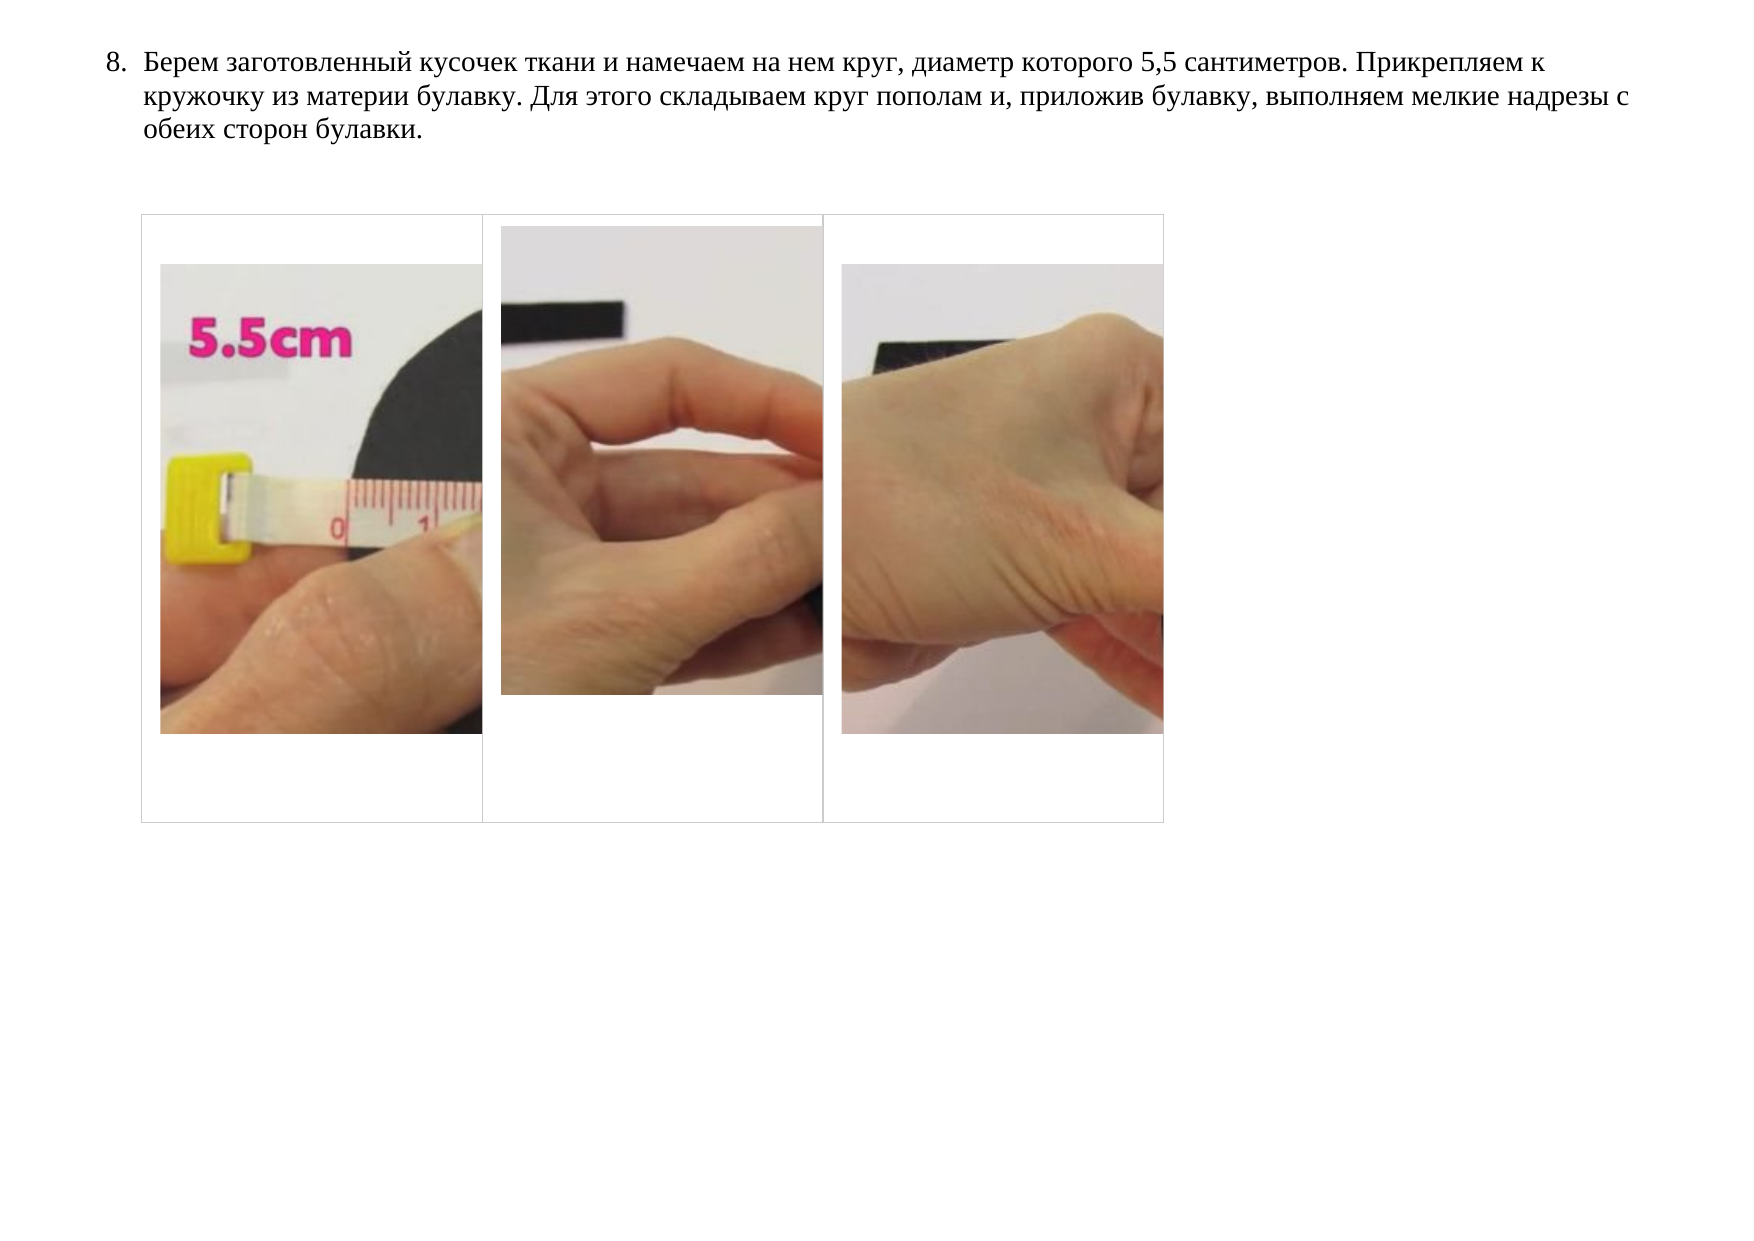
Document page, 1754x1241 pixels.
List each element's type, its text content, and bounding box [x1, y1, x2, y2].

picture [501, 226, 823, 695]
list Берем заготовленный кусочек ткани и намечаем на нем круг, диаметр которого 5,5 сантиметров. Прикрепляем к кружочку из материи булавку. Для этого складываем круг пополам и, приложив булавку, выполняем мелкие надрезы с обеих сторон булавки. [106, 44, 1636, 145]
picture [841, 264, 1164, 734]
table_header [824, 215, 1163, 822]
picture [160, 264, 483, 734]
table_header [483, 215, 822, 822]
table_header [142, 215, 482, 822]
